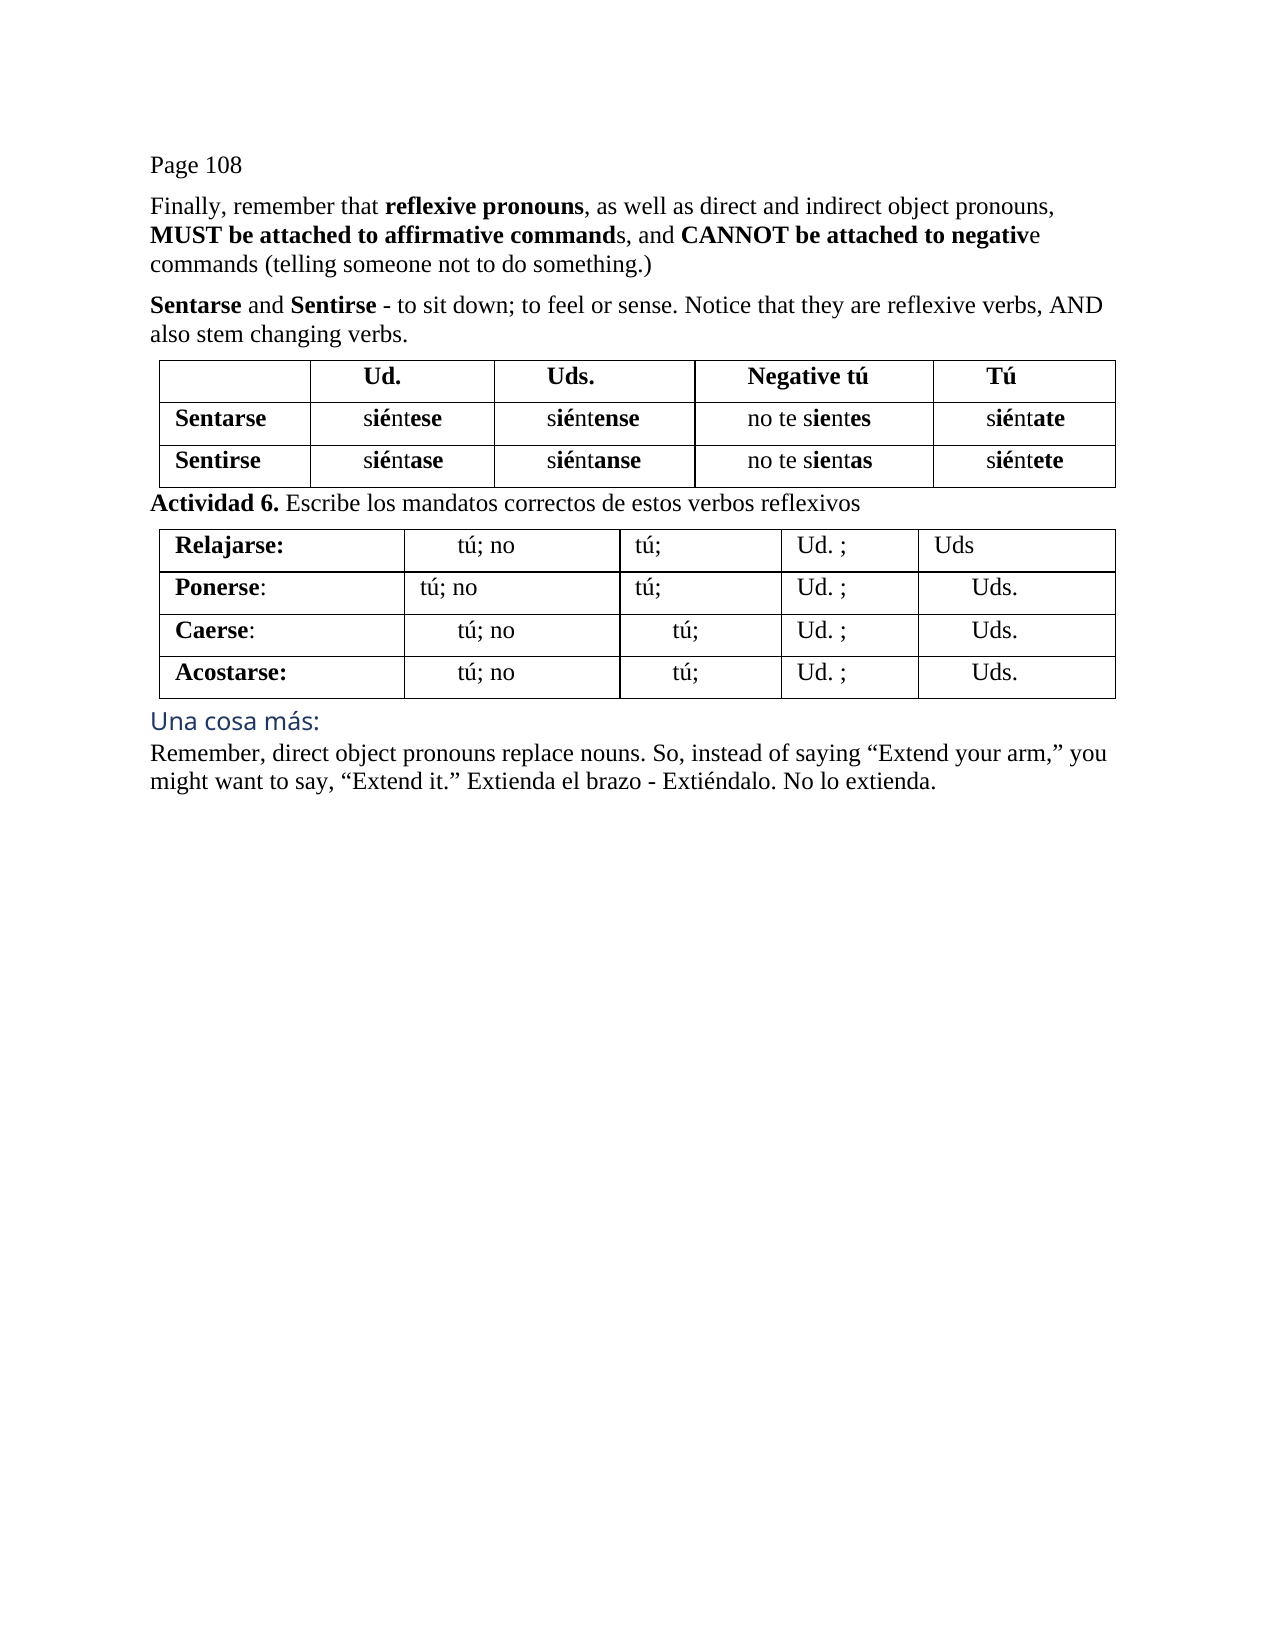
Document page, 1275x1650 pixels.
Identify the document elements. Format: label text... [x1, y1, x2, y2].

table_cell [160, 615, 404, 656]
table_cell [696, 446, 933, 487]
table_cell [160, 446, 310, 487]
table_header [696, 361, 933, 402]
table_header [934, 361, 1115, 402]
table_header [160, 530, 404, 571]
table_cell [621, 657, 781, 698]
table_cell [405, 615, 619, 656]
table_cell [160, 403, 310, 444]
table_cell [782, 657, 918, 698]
text Actividad 6. Escribe los mandatos correctos de estos verbos reflexivos [150, 488, 1125, 517]
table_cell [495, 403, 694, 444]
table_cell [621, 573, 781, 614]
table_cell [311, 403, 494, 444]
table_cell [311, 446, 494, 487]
text Sentarse and Sentirse - to sit down; to feel or sense. Notice that they are reflexive verbs, AND also stem changing verbs. [150, 290, 1125, 347]
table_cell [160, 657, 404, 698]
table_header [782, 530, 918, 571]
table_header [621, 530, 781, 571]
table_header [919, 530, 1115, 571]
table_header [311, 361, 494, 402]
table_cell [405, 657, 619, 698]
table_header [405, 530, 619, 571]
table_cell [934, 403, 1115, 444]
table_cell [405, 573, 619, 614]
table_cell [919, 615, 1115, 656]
text Page 108 [150, 150, 1125, 179]
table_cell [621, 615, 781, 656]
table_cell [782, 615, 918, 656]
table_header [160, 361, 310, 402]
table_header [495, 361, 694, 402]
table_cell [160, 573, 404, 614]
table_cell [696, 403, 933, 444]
text Remember, direct object pronouns replace nouns. So, instead of saying “Extend your arm,” you might want to say, “Extend it.” Extienda el brazo - Extiéndalo. No lo extienda. [150, 738, 1125, 795]
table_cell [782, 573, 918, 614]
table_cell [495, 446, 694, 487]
text Finally, remember that reflexive pronouns, as well as direct and indirect object pronouns, MUST be attached to affirmative commands, and CANNOT be attached to negative commands (telling someone not to do something.) [150, 191, 1125, 277]
subtitle Una cosa más: [150, 703, 1125, 738]
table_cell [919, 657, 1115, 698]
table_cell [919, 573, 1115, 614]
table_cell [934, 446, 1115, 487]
